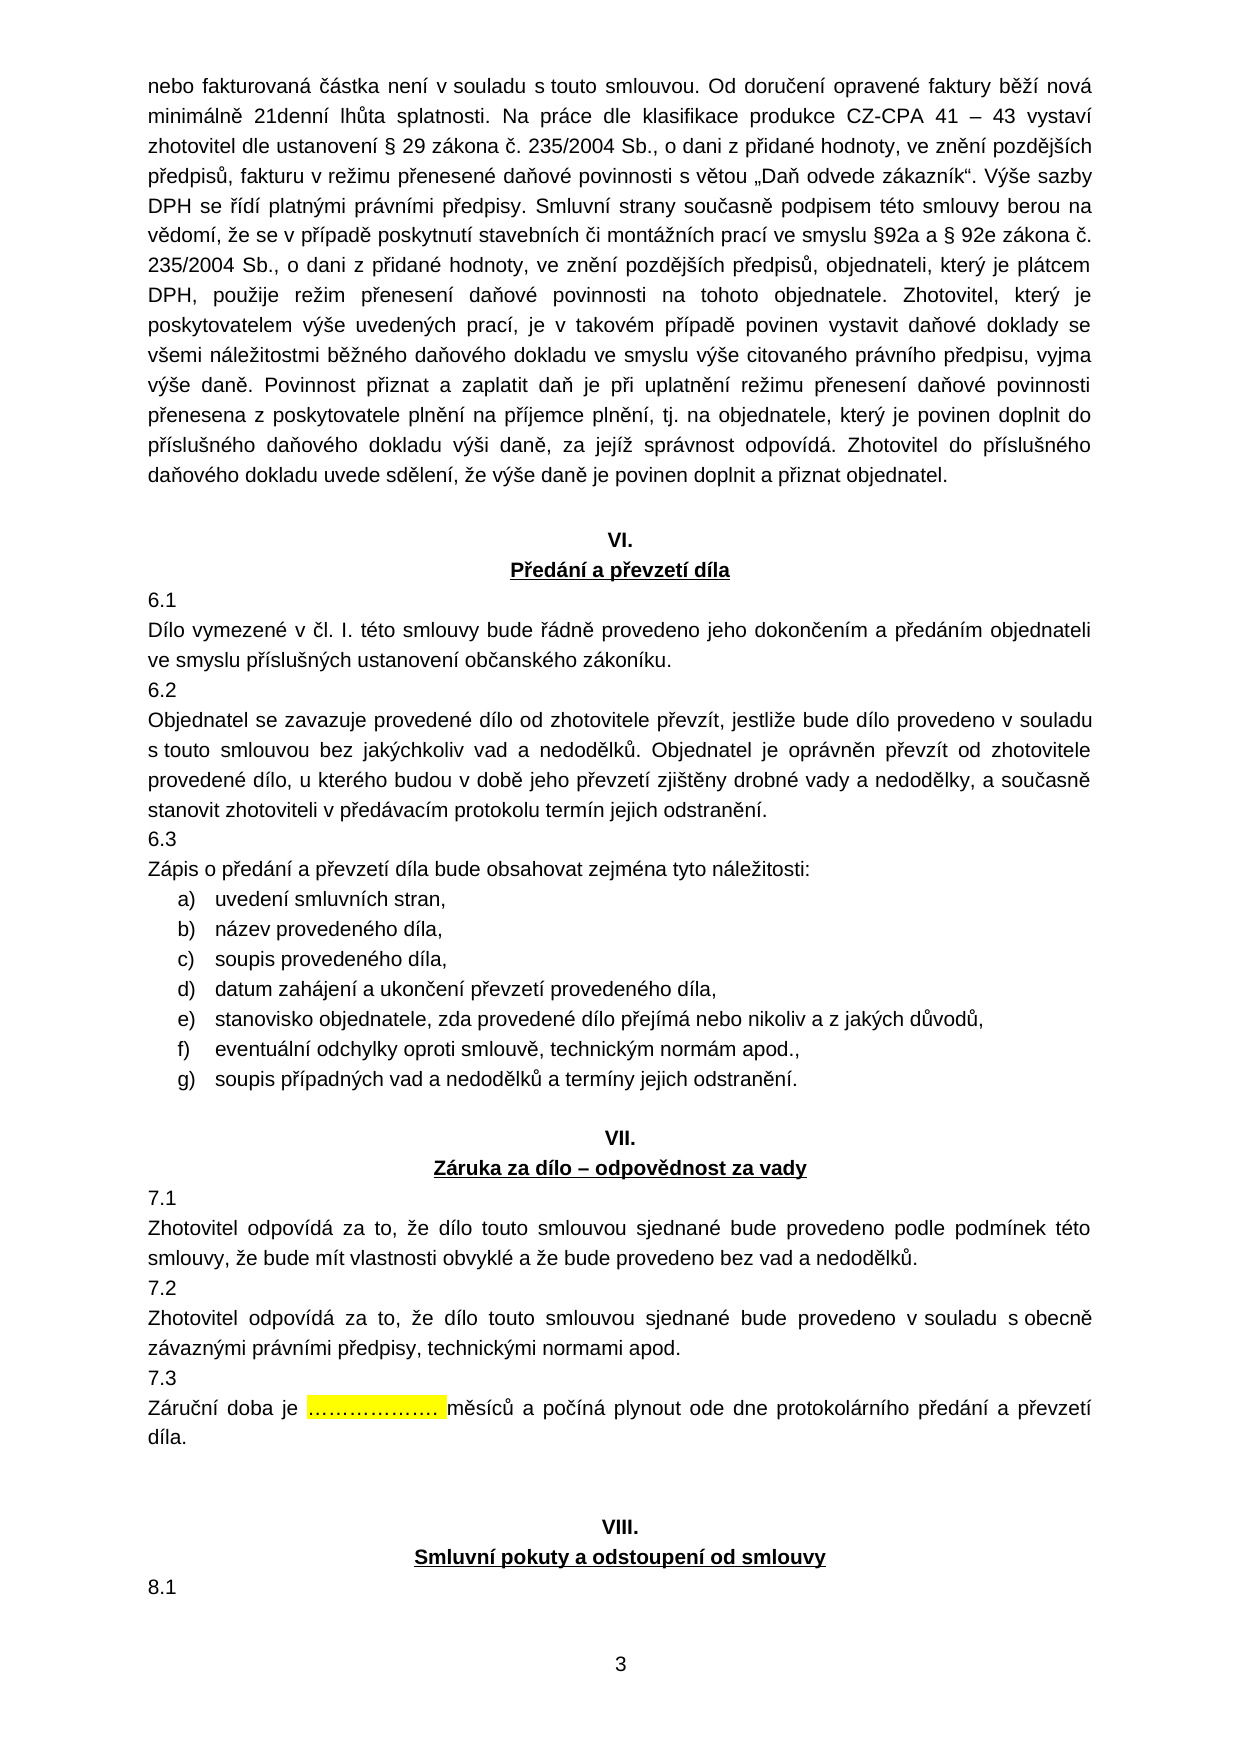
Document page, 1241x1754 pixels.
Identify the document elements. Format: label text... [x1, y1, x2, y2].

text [148, 74, 1092, 486]
text Dílo vymezené v čl. I. této smlouvy bude řádně provedeno jeho dokončením a předáním objednateli ve smyslu příslušných ustanovení občanského zákoníku. [148, 618, 1092, 672]
text 6.2 [148, 678, 1092, 702]
list soupis provedeného díla, [177, 947, 1092, 971]
text Záruční doba je ………………. měsíců a počíná plynout ode dne protokolárního předání a převzetí díla. [148, 1395, 1092, 1449]
text Zhotovitel odpovídá za to, že dílo touto smlouvou sjednané bude provedeno v souladu s obecně závaznými právními předpisy, technickými normami apod. [148, 1306, 1092, 1359]
text VI. [148, 528, 1092, 552]
text 7.3 [148, 1365, 1092, 1389]
text Zápis o předání a převzetí díla bude obsahovat zejména tyto náležitosti: [148, 857, 1092, 881]
list soupis případných vad a nedodělků a termíny jejich odstranění. [177, 1066, 1092, 1090]
text 6.1 [148, 588, 1092, 612]
list název provedeného díla, [177, 917, 1092, 941]
list uvedení smluvních stran, [177, 887, 1092, 911]
list stanovisko objednatele, zda provedené dílo přejímá nebo nikoliv a z jakých důvodů, [177, 1007, 1092, 1031]
text 8.1 [148, 1575, 1092, 1599]
text Záruka za dílo – odpovědnost za vady [148, 1156, 1092, 1180]
text 7.2 [148, 1276, 1092, 1300]
text Smluvní pokuty a odstoupení od smlouvy [148, 1545, 1092, 1569]
text 6.3 [148, 827, 1092, 851]
text VII. [148, 1126, 1092, 1150]
text Zhotovitel odpovídá za to, že dílo touto smlouvou sjednané bude provedeno podle podmínek této smlouvy, že bude mít vlastnosti obvyklé a že bude provedeno bez vad a nedodělků. [148, 1216, 1092, 1270]
text VIII. [148, 1515, 1092, 1539]
text Předání a převzetí díla [148, 558, 1092, 582]
list datum zahájení a ukončení převzetí provedeného díla, [177, 977, 1092, 1001]
text 7.1 [148, 1186, 1092, 1210]
text Objednatel se zavazuje provedené dílo od zhotovitele převzít, jestliže bude dílo provedeno v souladu s touto smlouvou bez jakýchkoliv vad a nedodělků. Objednatel je oprávněn převzít od zhotovitele provedené dílo, u kterého budou v době jeho převzetí zjištěny drobné vady a nedodělky, a současně stanovit zhotoviteli v předávacím protokolu termín jejich odstranění. [148, 708, 1092, 821]
list eventuální odchylky oproti smlouvě, technickým normám apod., [177, 1037, 1092, 1061]
